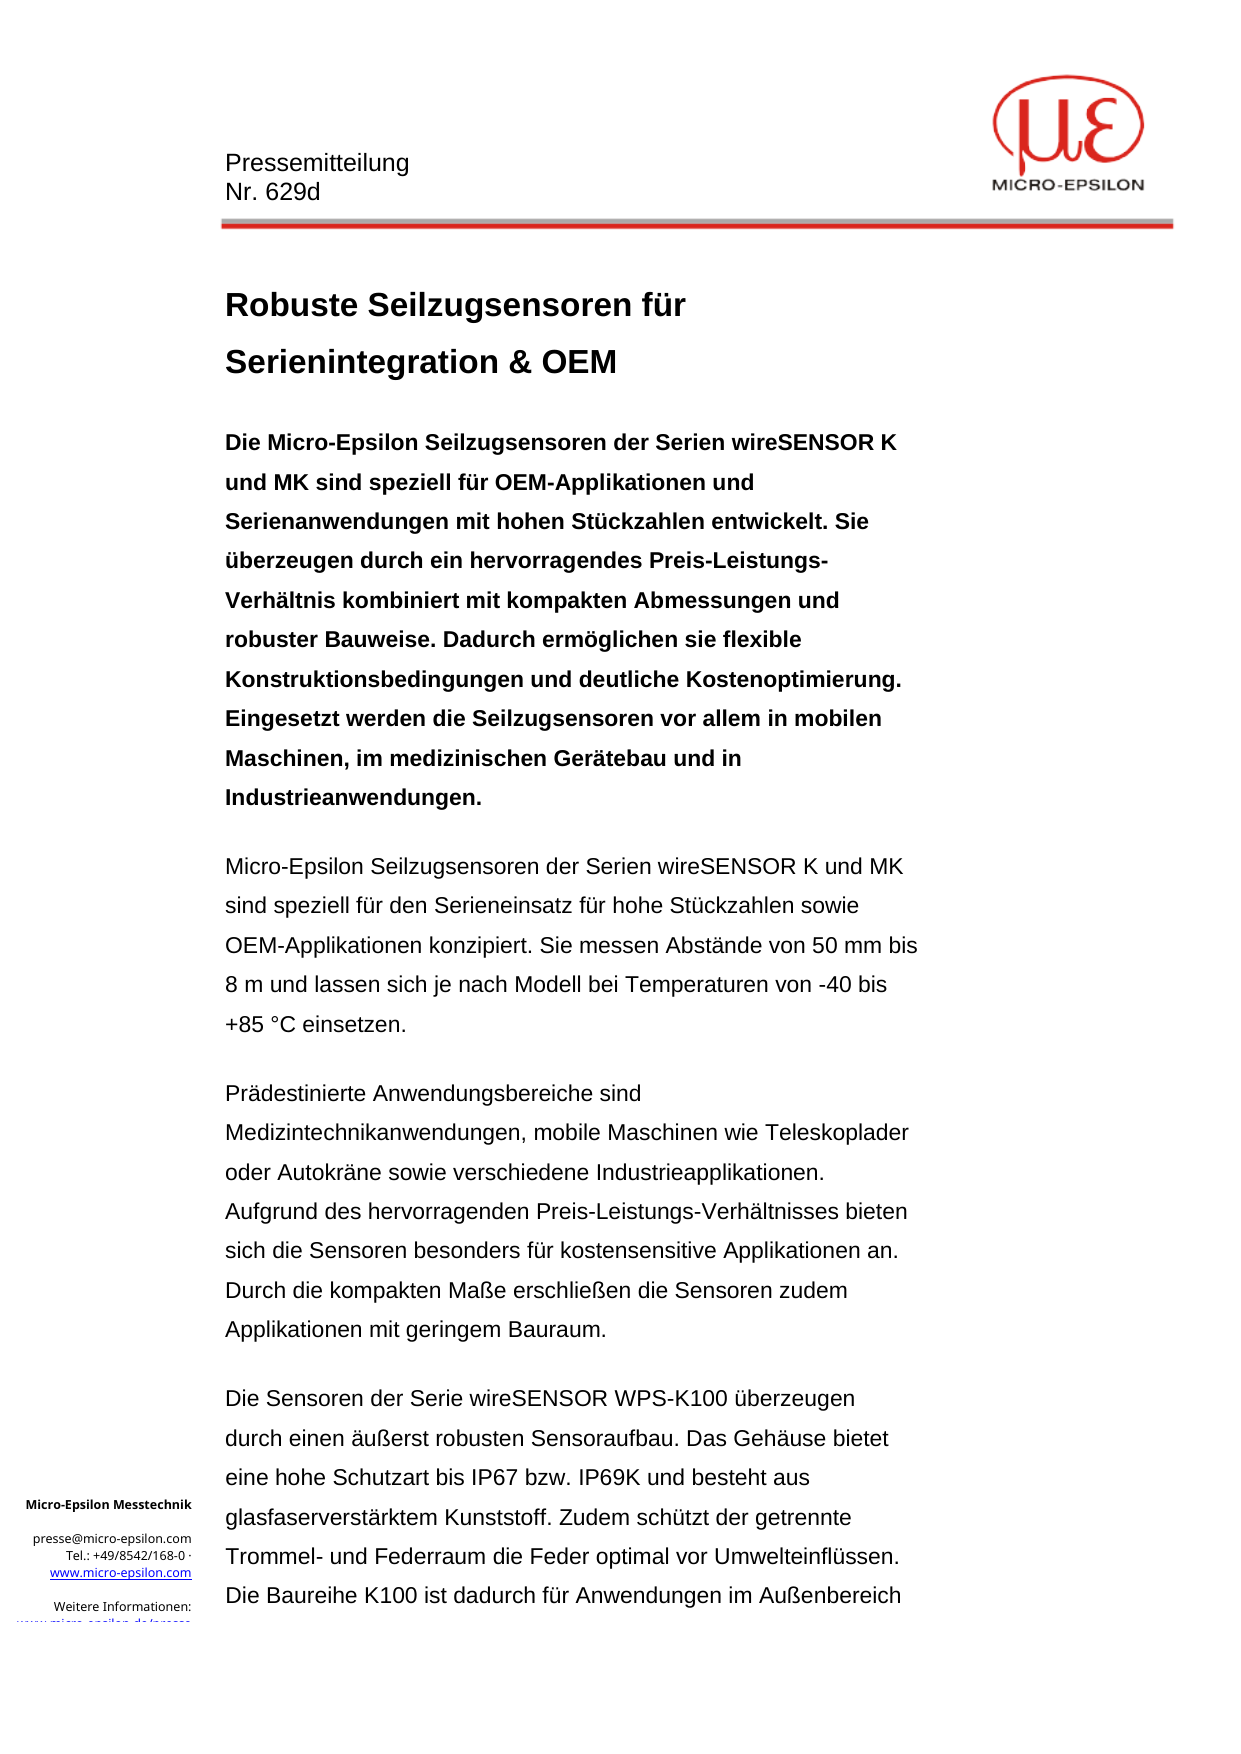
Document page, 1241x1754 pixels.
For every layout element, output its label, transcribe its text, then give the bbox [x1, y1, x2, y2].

text Prädestinierte Anwendungsbereiche sind Medizintechnikanwendungen, mobile Maschinen wie Teleskoplader oder Autokräne sowie verschiedene Industrieapplikationen. Aufgrund des hervorragenden Preis-Leistungs-Verhältnisses bieten sich die Sensoren besonders für kostensensitive Applikationen an. Durch die kompakten Maße erschließen die Sensoren zudem Applikationen mit geringem Bauraum. [225, 1079, 919, 1343]
text Die Sensoren der Serie wireSENSOR WPS-K100 überzeugen durch einen äußerst robusten Sensoraufbau. Das Gehäuse bietet eine hohe Schutzart bis IP67 bzw. IP69K und besteht aus glasfaserverstärktem Kunststoff. Zudem schützt der getrennte Trommel- und Federraum die Feder optimal vor Umwelteinflüssen. Die Baureihe K100 ist dadurch für Anwendungen im Außenbereich [225, 1385, 919, 1609]
text Robuste Seilzugsensoren für Serienintegration & OEM [225, 285, 919, 381]
text Micro-Epsilon Seilzugsensoren der Serien wireSENSOR K und MK sind speziell für den Serieneinsatz für hohe Stückzahlen sowie OEM-Applikationen konzipiert. Sie messen Abstände von 50 mm bis 8 m und lassen sich je nach Modell bei Temperaturen von -40 bis +85 °C einsetzen. [225, 853, 919, 1037]
text Die Micro-Epsilon Seilzugsensoren der Serien wireSENSOR K und MK sind speziell für OEM-Applikationen und Serienanwendungen mit hohen Stückzahlen entwickelt. Sie überzeugen durch ein hervorragendes Preis-Leistungs-Verhältnis kombiniert mit kompakten Abmessungen und robuster Bauweise. Dadurch ermöglichen sie flexible Konstruktionsbedingungen und deutliche Kostenoptimierung. Eingesetzt werden die Seilzugsensoren vor allem in mobilen Maschinen, im medizinischen Gerätebau und in Industrieanwendungen. [225, 429, 919, 811]
text Nr. 629d [225, 176, 919, 205]
text Pressemitteilung [225, 148, 919, 176]
